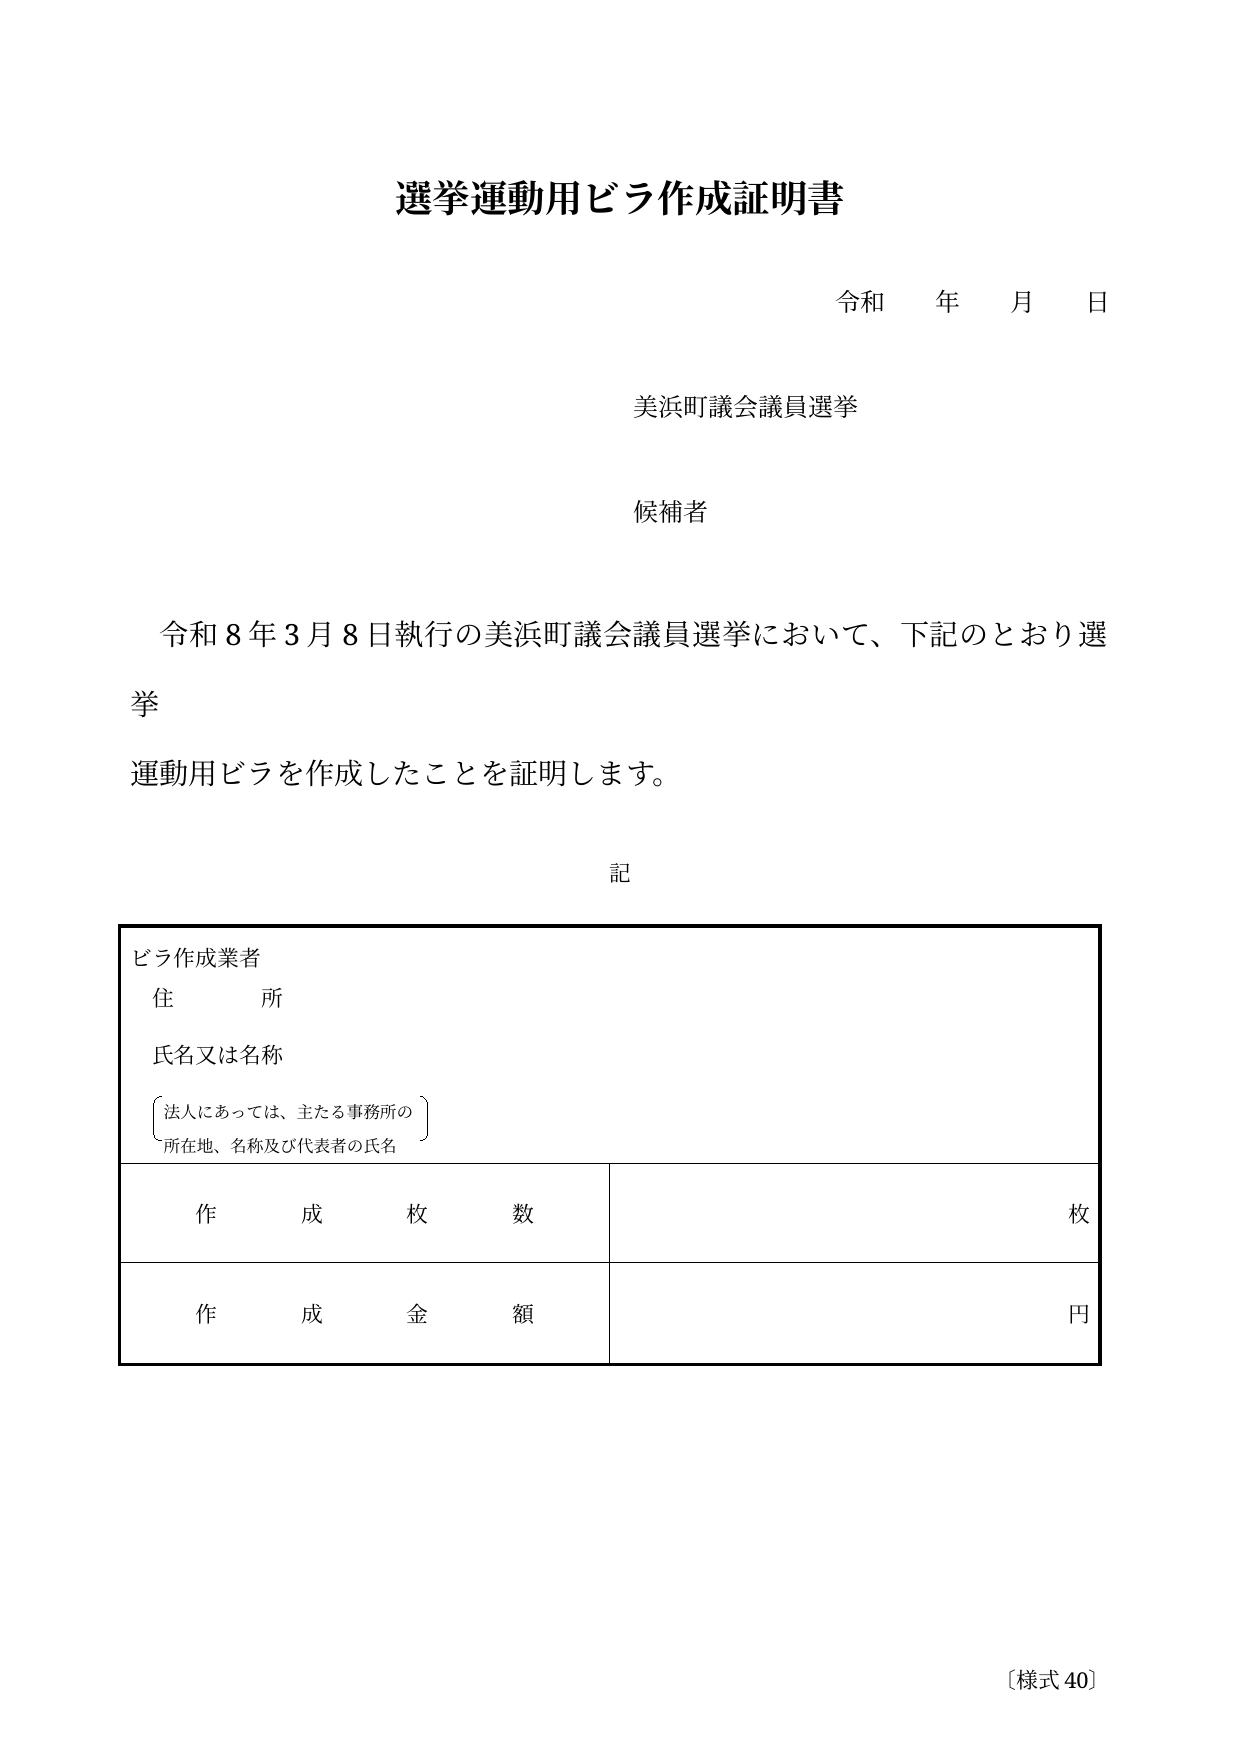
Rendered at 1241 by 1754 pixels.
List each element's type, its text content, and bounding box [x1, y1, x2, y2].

table_cell 作成金額 [121, 1263, 609, 1363]
table_cell 枚 [610, 1164, 1098, 1262]
text 令和 年 月 日 [130, 266, 1110, 336]
text 美浜町議会議員選挙 [633, 371, 1002, 441]
text 候補者 [633, 476, 1110, 545]
table_cell 作成枚数 [121, 1164, 609, 1262]
text 選挙運動用ビラ作成証明書 [130, 162, 1110, 231]
subtitle 記 [130, 854, 1110, 889]
table_header ビラ作成業者 住 所 氏名又は名称 法人にあっては、主たる事務所の 所在地、名称及び代表者の氏名 [121, 928, 1098, 1163]
text 令和8年3月8日執行の美浜町議会議員選挙において、下記のとおり選挙 [130, 598, 1110, 737]
table_cell 円 [610, 1263, 1098, 1363]
text 運動用ビラを作成したことを証明します。 [130, 737, 1110, 807]
